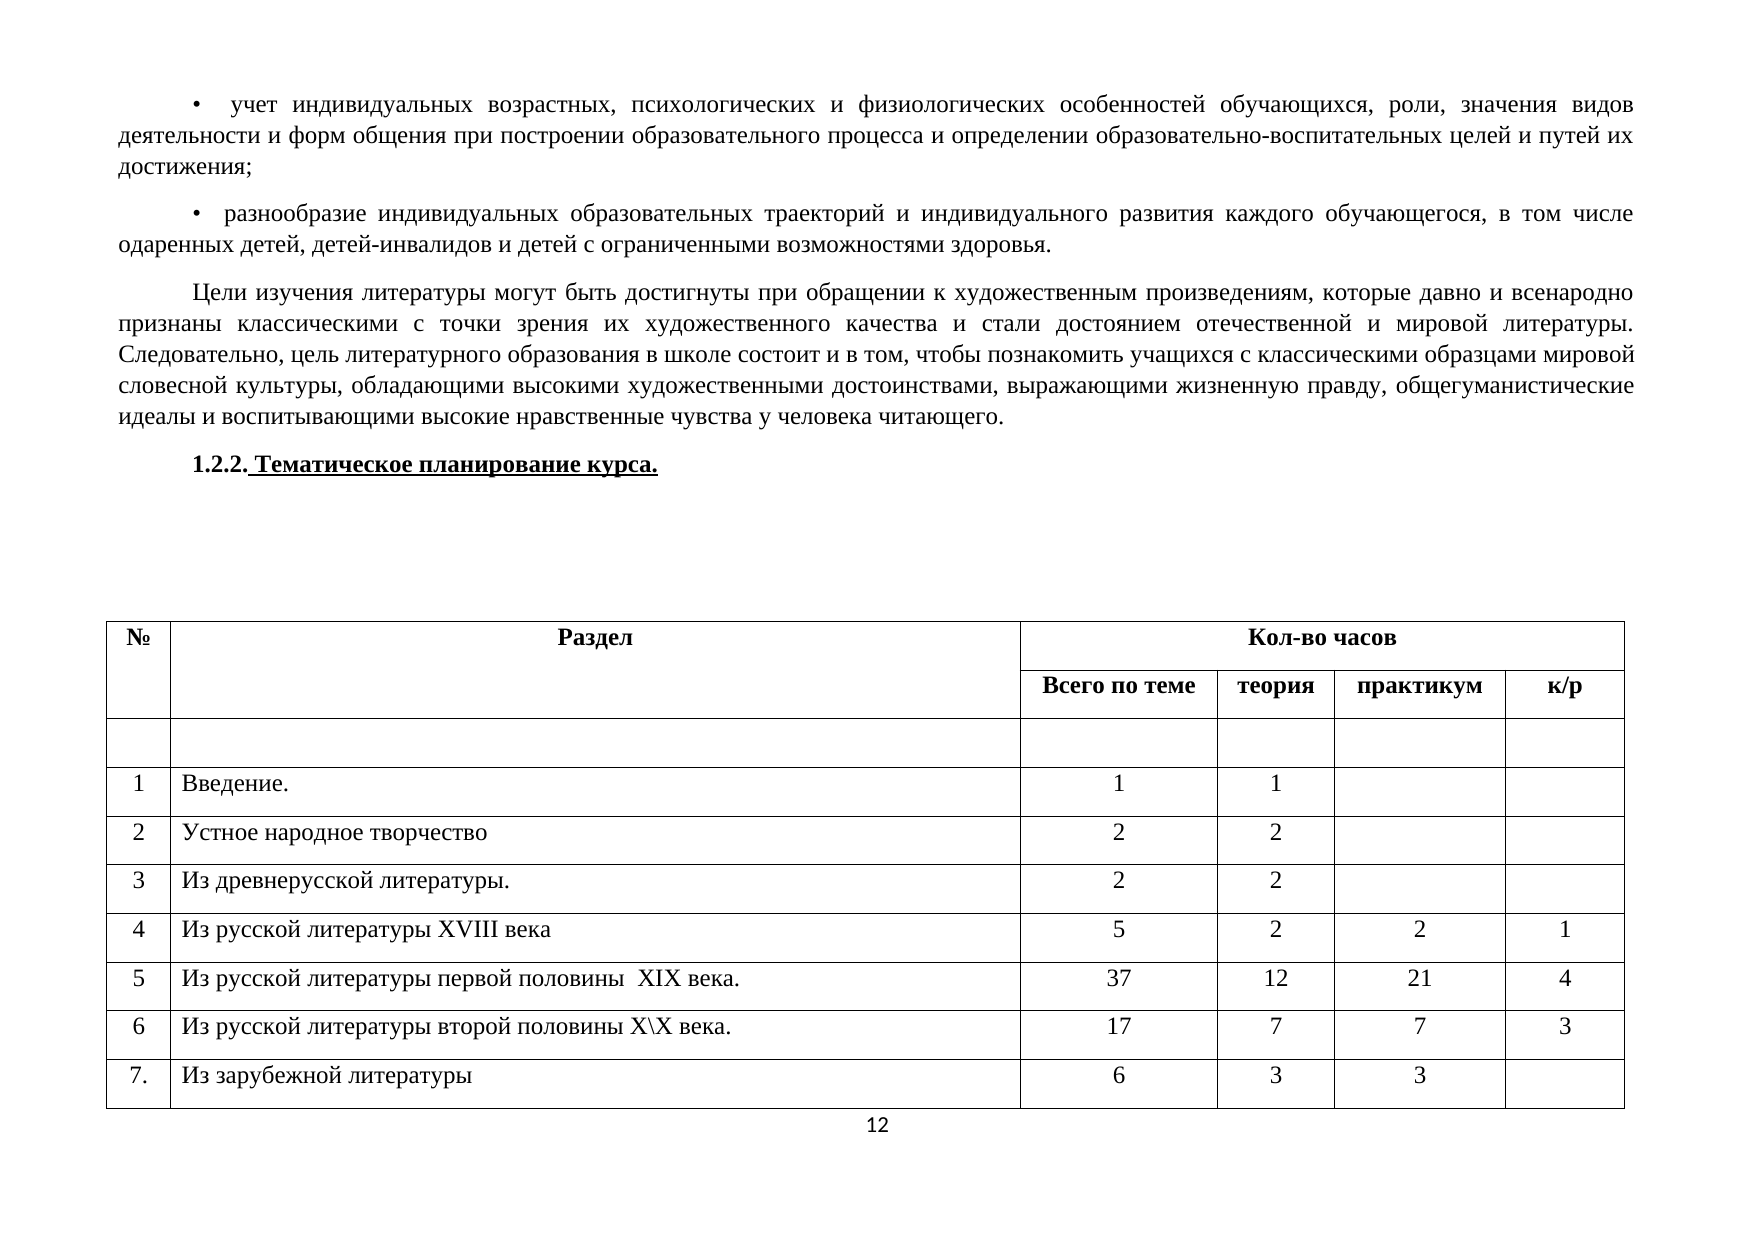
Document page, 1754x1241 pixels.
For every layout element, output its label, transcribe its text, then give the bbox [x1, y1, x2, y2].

table_cell 5 [107, 963, 170, 1010]
text Цели изучения литературы могут быть достигнуты при обращении к художественным произведениям, которые давно и всенародно признаны классическими с точки зрения их художественного качества и стали достоянием отечественной и мировой литературы. Следовательно, цель литературного образования в школе состоит и в том, чтобы познакомить учащихся с классическими образцами мировой словесной культуры, обладающими высокими художественными достоинствами, выражающими жизненную правду, общегуманистические идеалы и воспитывающими высокие нравственные чувства у человека читающего. [118, 277, 1636, 430]
table_cell Из зарубежной литературы [171, 1060, 1020, 1107]
table_cell [171, 719, 1020, 767]
table_cell 1 [1506, 914, 1624, 962]
table_cell 6 [107, 1011, 170, 1059]
table_cell 37 [1021, 963, 1217, 1010]
table_cell 4 [107, 914, 170, 962]
table_cell [1335, 865, 1505, 913]
table_cell практикум [1335, 671, 1505, 718]
table_cell 6 [1021, 1060, 1217, 1107]
table_cell 7 [1218, 1011, 1334, 1059]
table_cell [1506, 768, 1624, 816]
table_cell 3 [1218, 1060, 1334, 1107]
table_cell Из русской литературы ХVIII века [171, 914, 1020, 962]
table_cell теория [1218, 671, 1334, 718]
table_cell [1506, 865, 1624, 913]
table_cell 21 [1335, 963, 1505, 1010]
table_cell [1335, 719, 1505, 767]
table_cell 2 [107, 817, 170, 864]
text • разнообразие индивидуальных образовательных траекторий и индивидуального развития каждого обучающегося, в том числе одаренных детей, детей-инвалидов и детей с ограниченными возможностями здоровья. [118, 198, 1636, 258]
table_cell 7 [1335, 1011, 1505, 1059]
table_cell Введение. [171, 768, 1020, 816]
table_cell Всего по теме [1021, 671, 1217, 718]
table_cell [1335, 817, 1505, 864]
table_cell Из русской литературы второй половины X\X века. [171, 1011, 1020, 1059]
text 1.2.2. Тематическое планирование курса. [118, 449, 1636, 478]
table_cell 2 [1021, 865, 1217, 913]
table_cell [1506, 719, 1624, 767]
table_cell 2 [1218, 865, 1334, 913]
table_cell 3 [1506, 1011, 1624, 1059]
table_cell 1 [1021, 768, 1217, 816]
table_cell [1218, 719, 1334, 767]
table_cell 2 [1335, 914, 1505, 962]
table_cell [1506, 817, 1624, 864]
table_cell 1 [107, 768, 170, 816]
table_cell 2 [1021, 817, 1217, 864]
table_cell Из древнерусской литературы. [171, 865, 1020, 913]
text • учет индивидуальных возрастных, психологических и физиологических особенностей обучающихся, роли, значения видов деятельности и форм общения при построении образовательного процесса и определении образовательно-воспитательных целей и путей их достижения; [118, 89, 1636, 179]
table_cell [107, 719, 170, 767]
table_cell 17 [1021, 1011, 1217, 1059]
table_cell 2 [1218, 914, 1334, 962]
table_cell 5 [1021, 914, 1217, 962]
table_cell 12 [1218, 963, 1334, 1010]
table_cell к/р [1506, 671, 1624, 718]
table_cell Устное народное творчество [171, 817, 1020, 864]
table_cell 3 [1335, 1060, 1505, 1107]
table_cell Из русской литературы первой половины XIX века. [171, 963, 1020, 1010]
table_cell 4 [1506, 963, 1624, 1010]
table_cell [1506, 1060, 1624, 1107]
table_header Раздел [171, 622, 1020, 718]
table_cell 1 [1218, 768, 1334, 816]
table_header № [107, 622, 170, 718]
table_cell 3 [107, 865, 170, 913]
table_cell [1335, 768, 1505, 816]
table_header Кол-во часов [1021, 622, 1624, 669]
table_cell 7. [107, 1060, 170, 1107]
table_cell 2 [1218, 817, 1334, 864]
table_cell [1021, 719, 1217, 767]
